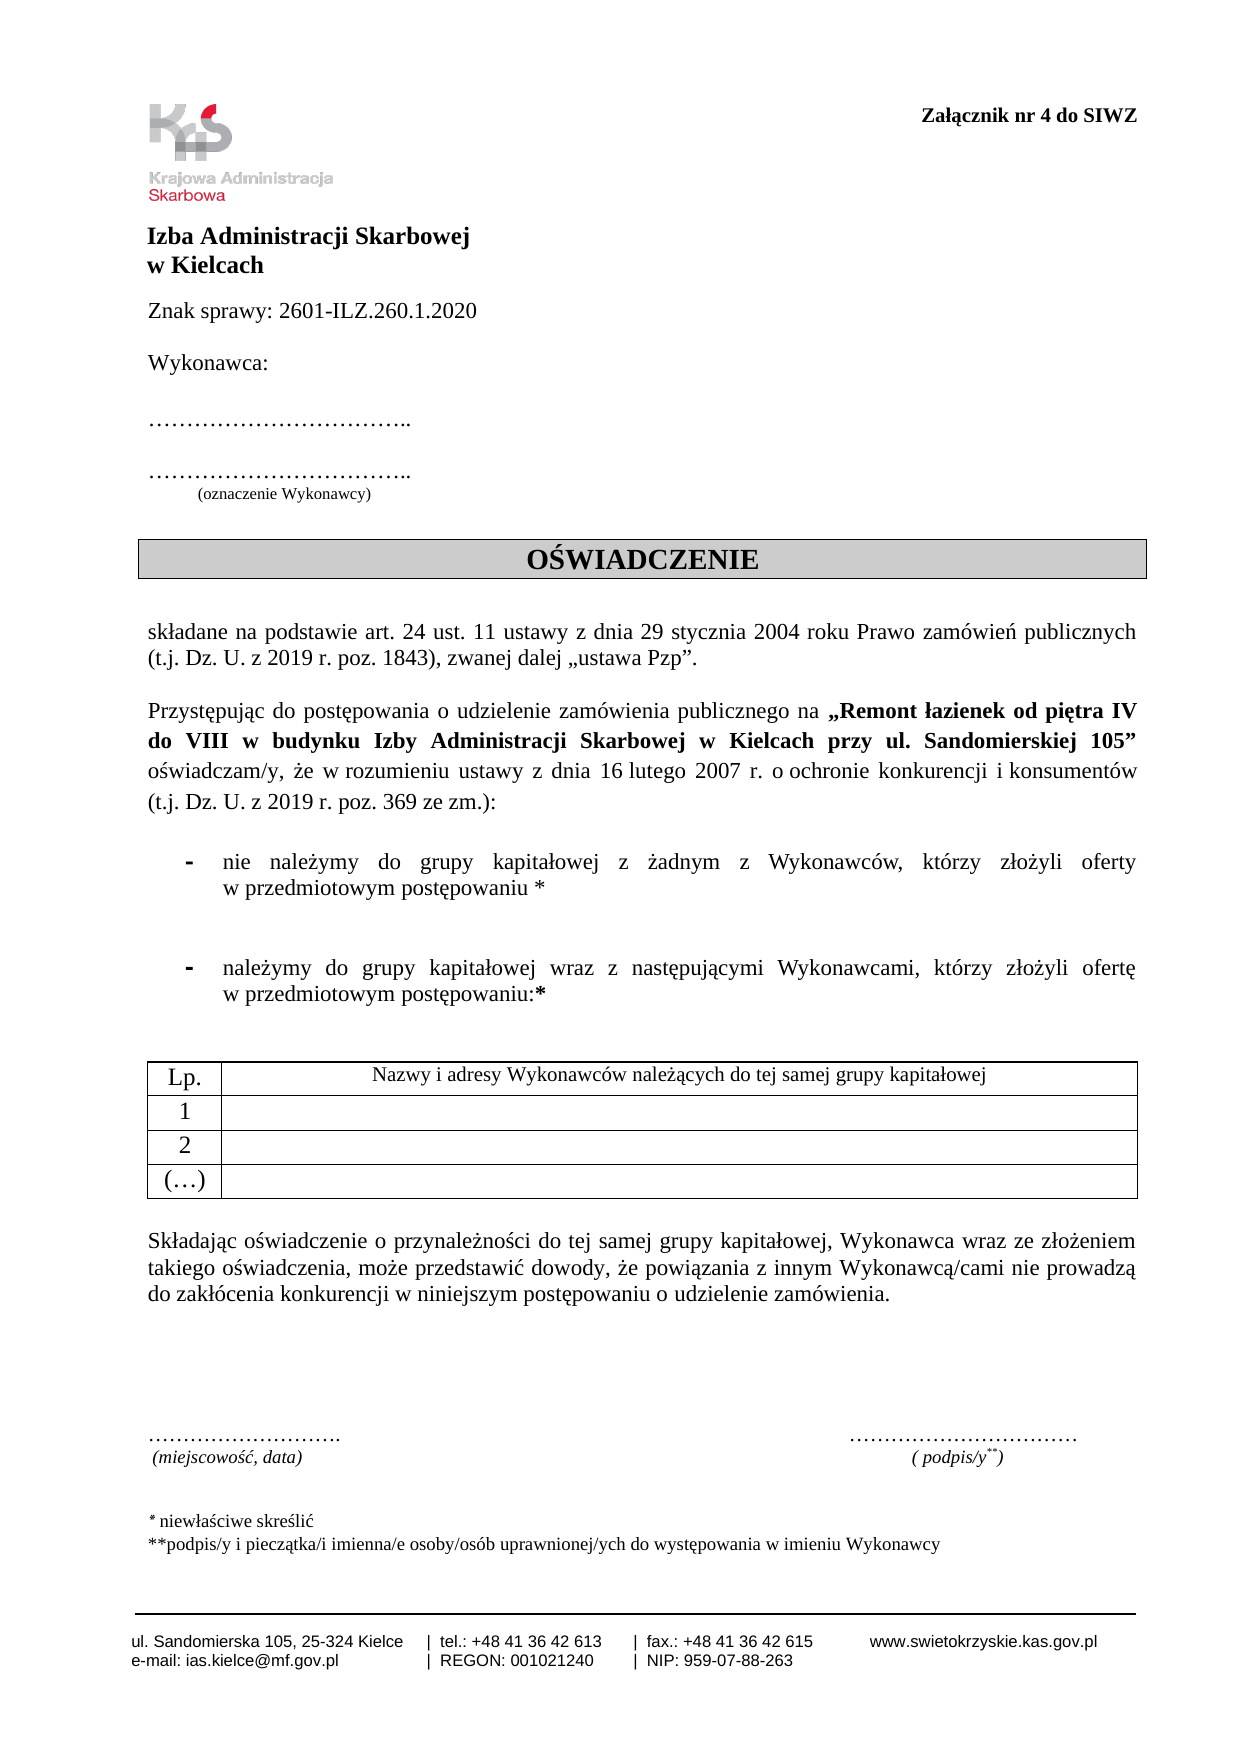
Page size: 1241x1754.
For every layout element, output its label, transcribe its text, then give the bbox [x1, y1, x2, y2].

list należymy do grupy kapitałowej wraz z następującymi Wykonawcami, którzy złożyli ofertę w przedmiotowym postępowaniu:* [185, 953, 1138, 1006]
text ………………………. …………………………… [148, 1421, 1138, 1446]
text Przystępując do postępowania o udzielenie zamówienia publicznego na „Remont łazienek od piętra IV do VIII w budynku Izby Administracji Skarbowej w Kielcach przy ul. Sandomierskiej 105” oświadczam/y, że w rozumieniu ustawy z dnia 16 lutego 2007 r. o ochronie konkurencji i konsumentów (t.j. Dz. U. z 2019 r. poz. 369 ze zm.): [148, 697, 1138, 814]
text składane na podstawie art. 24 ust. 11 ustawy z dnia 29 stycznia 2004 roku Prawo zamówień publicznych (t.j. Dz. U. z 2019 r. poz. 1843), zwanej dalej „ustawa Pzp”. [148, 618, 1138, 671]
table_header Lp. [148, 1063, 221, 1095]
table_cell [222, 1131, 1137, 1163]
text (miejscowość, data) ( podpis/y**) [148, 1446, 1138, 1467]
table_cell [222, 1096, 1137, 1129]
table_cell (…) [148, 1165, 221, 1198]
text * niewłaściwe skreślić [148, 1510, 1138, 1532]
text …………………………….. [148, 457, 1138, 484]
picture [148, 104, 333, 208]
list nie należymy do grupy kapitałowej z żadnym z Wykonawców, którzy złożyli oferty w przedmiotowym postępowaniu * [185, 848, 1138, 901]
table_cell [222, 1165, 1137, 1198]
text (oznaczenie Wykonawcy) [148, 484, 1138, 503]
text …………………………….. [148, 404, 1138, 431]
text Wykonawca: [148, 349, 1138, 376]
text Znak sprawy: 2601-ILZ.260.1.2020 [148, 297, 1138, 323]
text OŚWIADCZENIE [139, 540, 1146, 578]
table_header Nazwy i adresy Wykonawców należących do tej samej grupy kapitałowej [222, 1063, 1137, 1095]
table_cell 2 [148, 1131, 221, 1163]
text Składając oświadczenie o przynależności do tej samej grupy kapitałowej, Wykonawca wraz ze złożeniem takiego oświadczenia, może przedstawić dowody, że powiązania z innym Wykonawcą/cami nie prowadzą do zakłócenia konkurencji w niniejszym postępowaniu o udzielenie zamówienia. [148, 1227, 1138, 1306]
text **podpis/y i pieczątka/i imienna/e osoby/osób uprawnionej/ych do występowania w imieniu Wykonawcy [148, 1532, 1138, 1554]
table_cell 1 [148, 1096, 221, 1129]
